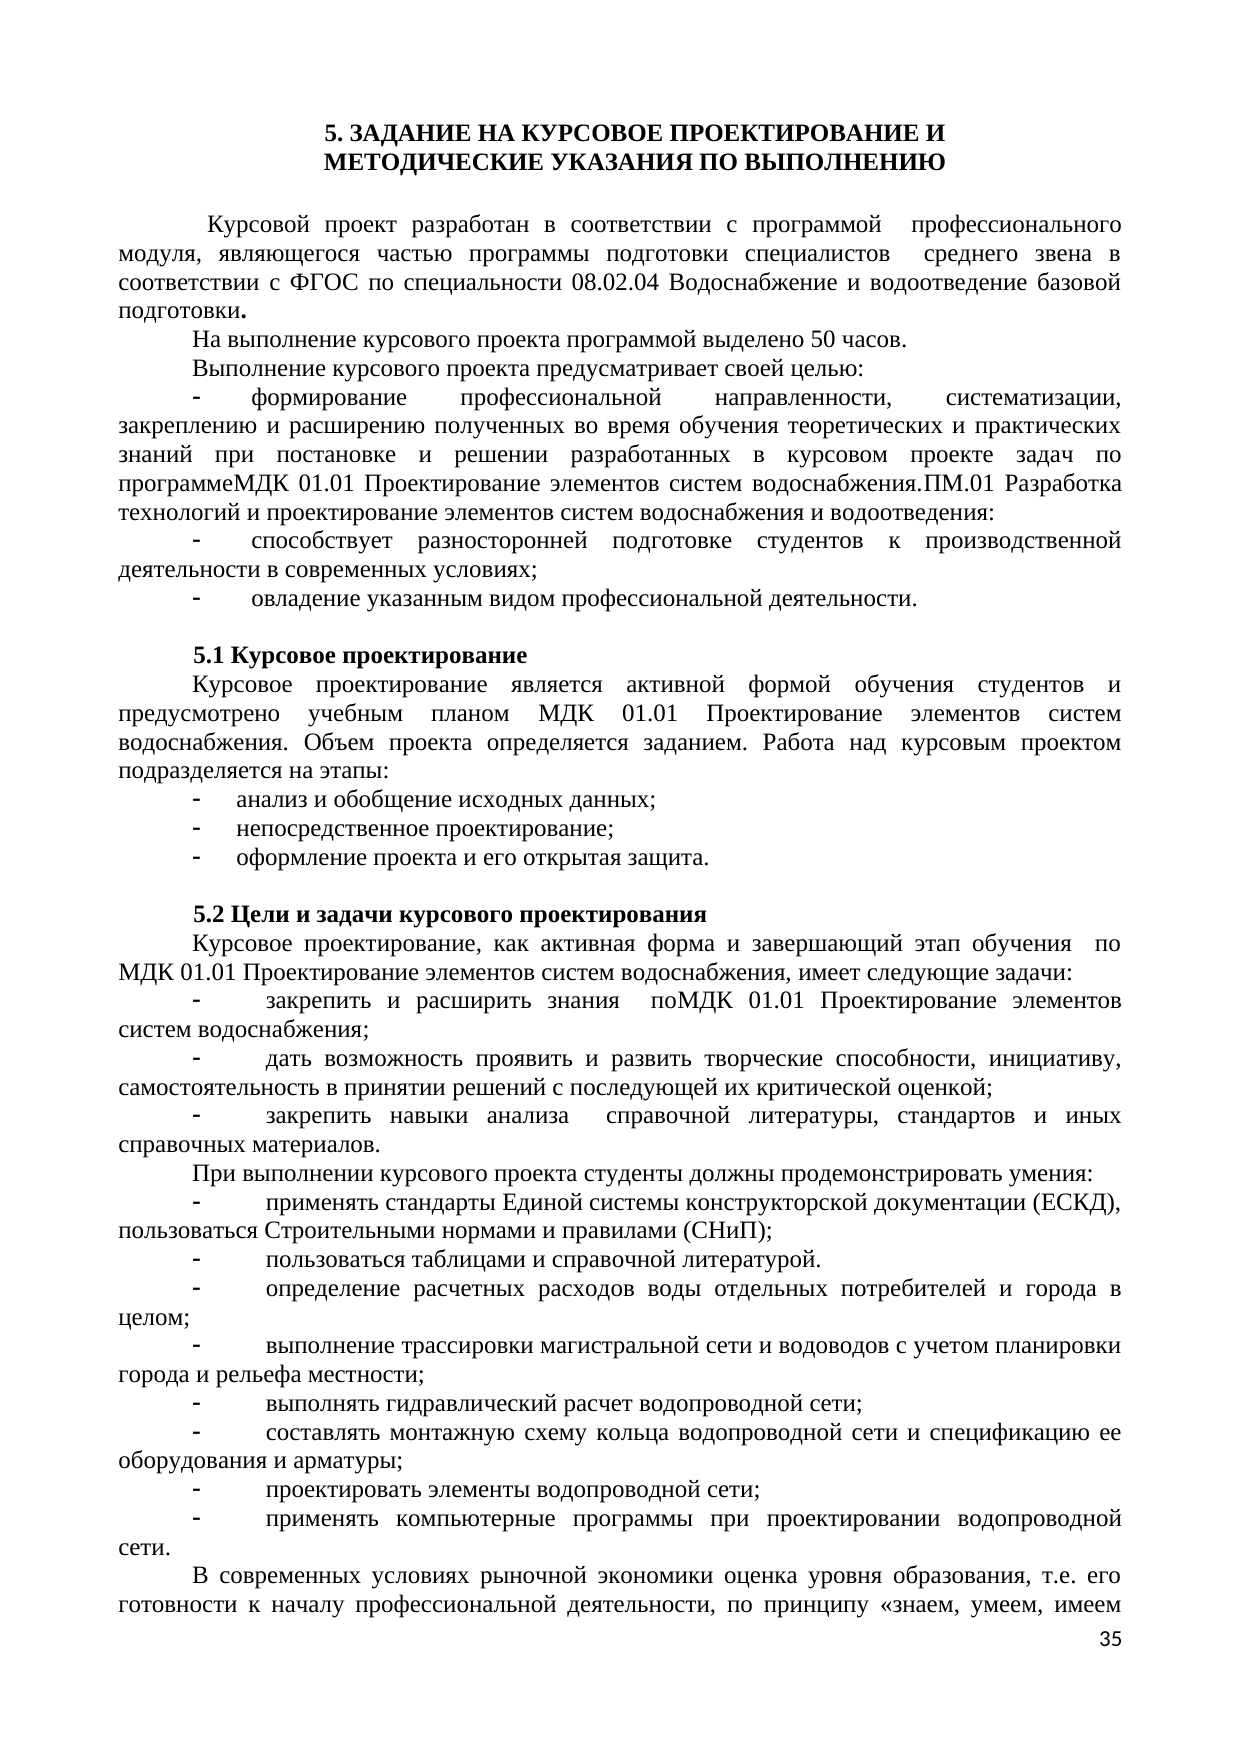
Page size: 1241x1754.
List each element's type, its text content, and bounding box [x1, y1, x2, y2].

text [118, 1560, 1122, 1618]
text При выполнении курсового проекта студенты должны продемонстрировать умения: [118, 1158, 1122, 1187]
text Курсовое проектирование, как активная форма и завершающий этап обучения по МДК 01.01 Проектирование элементов систем водоснабжения, имеет следующие задачи: [118, 928, 1122, 985]
list оформление проекта и его открытая защита. [192, 842, 1122, 870]
list дать возможность проявить и развить творческие способности, инициативу, самостоятельность в принятии решений с последующей их критической оценкой; [118, 1043, 1122, 1100]
list формирование профессиональной направленности, систематизации, закреплению и расширению полученных во время обучения теоретических и практических знаний при постановке и решении разработанных в курсовом проекте задач по программеМДК 01.01 Проектирование элементов систем водоснабжения.ПМ.01 Разработка технологий и проектирование элементов систем водоснабжения и водоотведения: [118, 382, 1122, 525]
list Курсовое проектирование [193, 640, 1122, 669]
text Курсовой проект разработан в соответствии с программой профессионального модуля, являющегося частью программы подготовки специалистов среднего звена в соответствии с ФГОС по специальности 08.02.04 Водоснабжение и водоотведение базовой подготовки. [118, 209, 1122, 324]
list закрепить навыки анализа справочной литературы, стандартов и иных справочных материалов. [118, 1100, 1122, 1158]
list закрепить и расширить знания поМДК 01.01 Проектирование элементов систем водоснабжения; [118, 985, 1122, 1043]
text Курсовое проектирование является активной формой обучения студентов и предусмотрено учебным планом МДК 01.01 Проектирование элементов систем водоснабжения. Объем проекта определяется заданием. Работа над курсовым проектом подразделяется на этапы: [118, 669, 1122, 784]
list составлять монтажную схему кольца водопроводной сети и спецификацию ее оборудования и арматуры; [118, 1417, 1122, 1474]
list применять компьютерные программы при проектировании водопроводной сети. [118, 1503, 1122, 1560]
list выполнение трассировки магистральной сети и водоводов с учетом планировки города и рельефа местности; [118, 1330, 1122, 1388]
list применять стандарты Единой системы конструкторской документации (ЕСКД), пользоваться Строительными нормами и правилами (СНиП); [118, 1187, 1122, 1244]
list проектировать элементы водопроводной сети; [118, 1474, 1122, 1503]
text На выполнение курсового проекта программой выделено 50 часов. [118, 324, 1122, 353]
list способствует разносторонней подготовке студентов к производственной деятельности в современных условиях; [118, 525, 1122, 583]
list Цели и задачи курсового проектирования [193, 899, 1122, 928]
list пользоваться таблицами и справочной литературой. [118, 1244, 1122, 1273]
list овладение указанным видом профессиональной деятельности. [118, 583, 1122, 612]
list определение расчетных расходов воды отдельных потребителей и города в целом; [118, 1273, 1122, 1330]
text МЕТОДИЧЕСКИЕ УКАЗАНИЯ ПО ВЫПОЛНЕНИЮ [148, 147, 1122, 176]
text 5. ЗАДАНИЕ НА КУРСОВОЕ ПРОЕКТИРОВАНИЕ И [148, 118, 1122, 147]
text Выполнение курсового проекта предусматривает своей целью: [118, 353, 1122, 382]
list выполнять гидравлический расчет водопроводной сети; [118, 1388, 1122, 1417]
list анализ и обобщение исходных данных; [192, 784, 1122, 813]
list непосредственное проектирование; [192, 813, 1122, 842]
